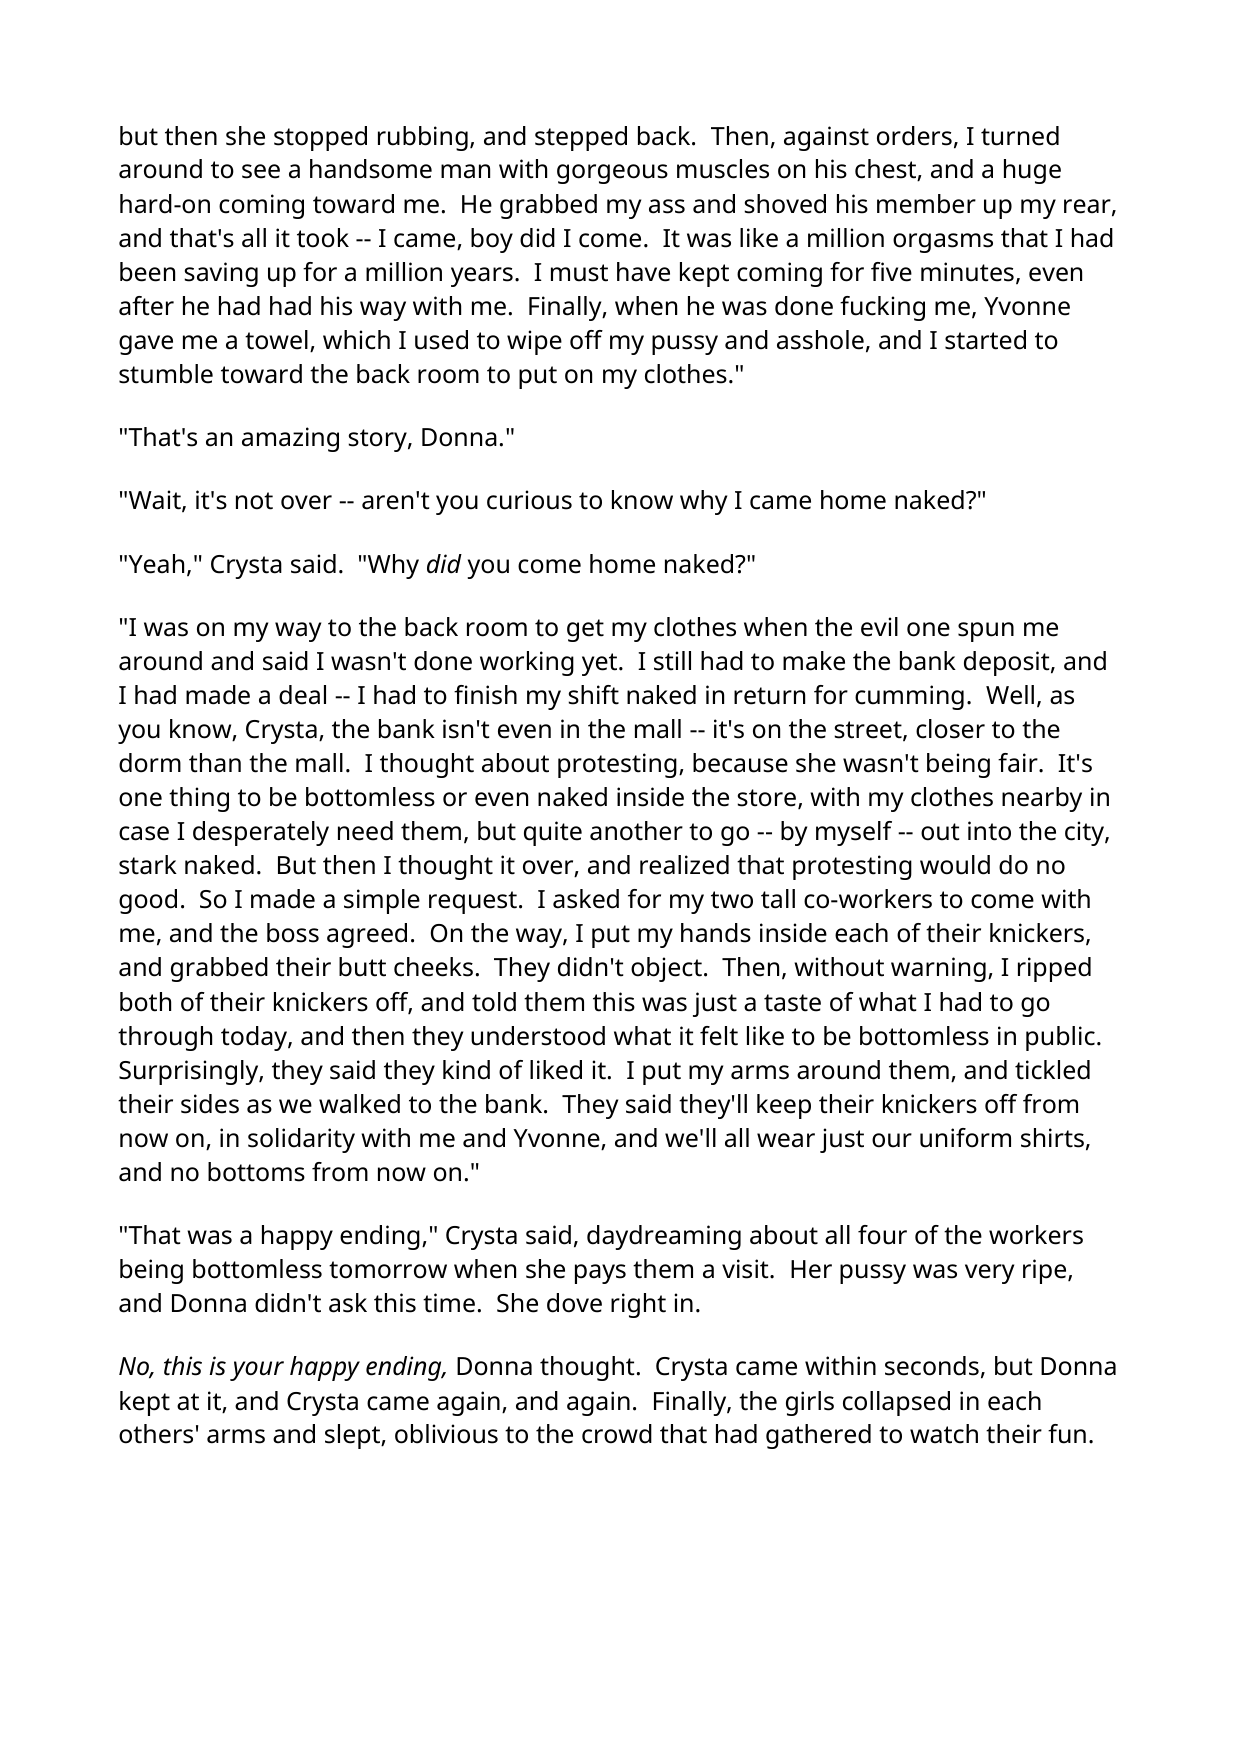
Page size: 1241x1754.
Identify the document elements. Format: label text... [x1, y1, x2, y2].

text "That's an amazing story, Donna." [118, 420, 1122, 454]
text "Wait, it's not over -- aren't you curious to know why I came home naked?" [118, 483, 1122, 517]
text "I was on my way to the back room to get my clothes when the evil one spun me around and said I wasn't done working yet. I still had to make the bank deposit, and I had made a deal -- I had to finish my shift naked in return for cumming. Well, as you know, Crysta, the bank isn't even in the mall -- it's on the street, closer to the dorm than the mall. I thought about protesting, because she wasn't being fair. It's one thing to be bottomless or even naked inside the store, with my clothes nearby in case I desperately need them, but quite another to go -- by myself -- out into the city, stark naked. But then I thought it over, and realized that protesting would do no good. So I made a simple request. I asked for my two tall co-workers to come with me, and the boss agreed. On the way, I put my hands inside each of their knickers, and grabbed their butt cheeks. They didn't object. Then, without warning, I ripped both of their knickers off, and told them this was just a taste of what I had to go through today, and then they understood what it felt like to be bottomless in public. Surprisingly, they said they kind of liked it. I put my arms around them, and tickled their sides as we walked to the bank. They said they'll keep their knickers off from now on, in solidarity with me and Yvonne, and we'll all wear just our uniform shirts, and no bottoms from now on." [118, 609, 1122, 1188]
text No, this is your happy ending, Donna thought. Crysta came within seconds, but Donna kept at it, and Crysta came again, and again. Finally, the girls collapsed in each others' arms and slept, oblivious to the crowd that had gathered to watch their fun. [118, 1349, 1122, 1451]
text "That was a happy ending," Crysta said, daydreaming about all four of the workers being bottomless tomorrow when she pays them a visit. Her pussy was very ripe, and Donna didn't ask this time. She dove right in. [118, 1218, 1122, 1320]
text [118, 118, 1122, 391]
text "Yeah," Crysta said. "Why did you come home naked?" [118, 546, 1122, 580]
